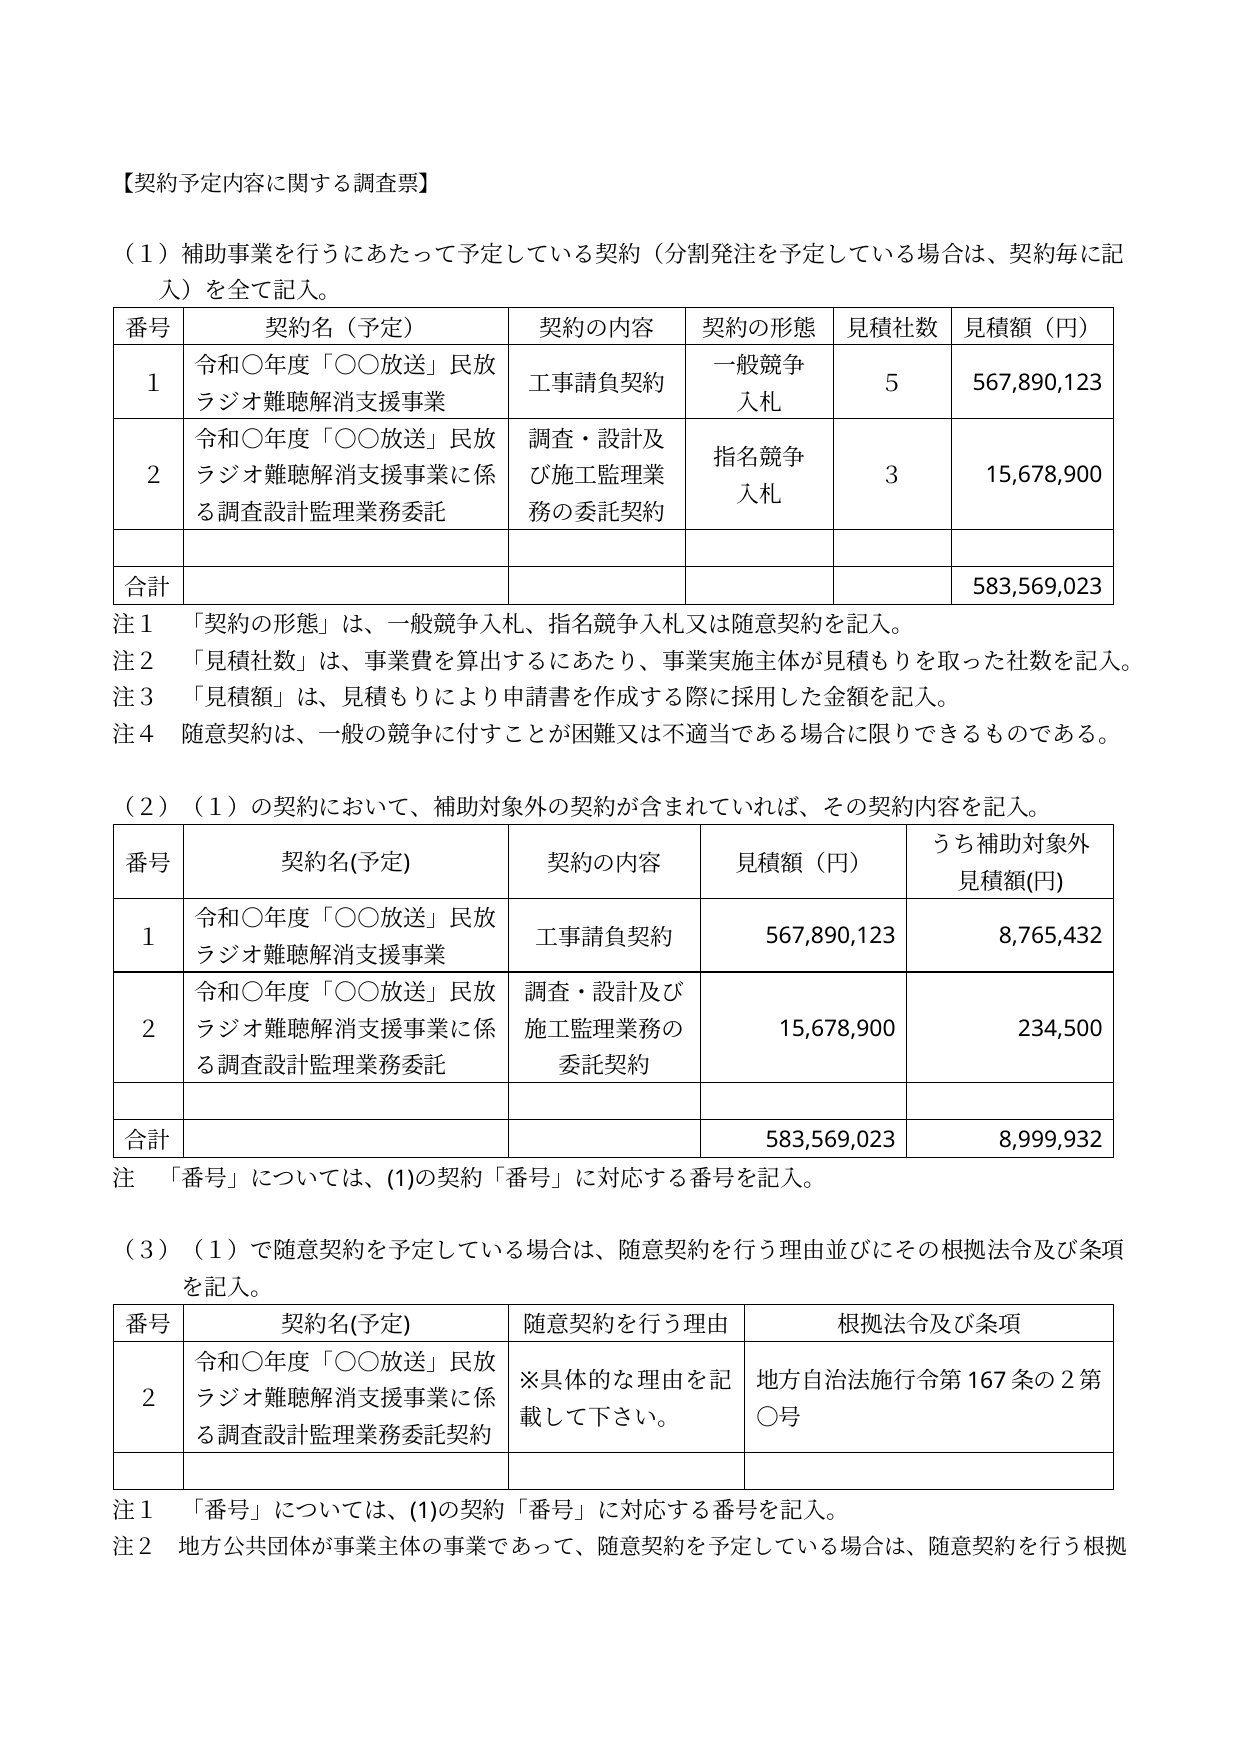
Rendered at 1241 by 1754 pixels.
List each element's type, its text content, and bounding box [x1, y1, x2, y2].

table_cell [952, 530, 1113, 566]
table_cell [834, 530, 951, 566]
table_cell 令和○年度「○○放送」民放ラジオ難聴解消支援事業に係る調査設計監理業務委託契約 [184, 1342, 508, 1452]
text （２）（１）の契約において、補助対象外の契約が含まれていれば、その契約内容を記入。 [112, 787, 1128, 823]
table_cell 令和○年度「○○放送」民放ラジオ難聴解消支援事業 [184, 899, 508, 971]
table_cell １ [114, 899, 183, 971]
table_header 見積額（円） [952, 308, 1113, 344]
table_cell 8,765,432 [907, 899, 1113, 971]
table_header 番号 [114, 825, 183, 897]
table_header 番号 [114, 1305, 183, 1341]
text （１）補助事業を行うにあたって予定している契約（分割発注を予定している場合は、契約毎に記入）を全て記入。 [112, 234, 1128, 307]
table_cell [509, 567, 685, 604]
table_header 契約の内容 [509, 825, 700, 897]
text 注４ 随意契約は、一般の競争に付すことが困難又は不適当である場合に限りできるものである。 [112, 714, 1128, 751]
table_header 見積社数 [834, 308, 951, 344]
text 注１ 「契約の形態」は、一般競争入札、指名競争入札又は随意契約を記入。 [112, 605, 1128, 641]
table_cell 令和○年度「○○放送」民放ラジオ難聴解消支援事業に係る調査設計監理業務委託 [184, 973, 508, 1082]
table_header 契約の形態 [686, 308, 833, 344]
table_header 根拠法令及び条項 [745, 1305, 1113, 1341]
table_cell [114, 1453, 183, 1489]
table_cell [184, 567, 508, 604]
table_cell 令和○年度「○○放送」民放ラジオ難聴解消支援事業 [184, 345, 508, 418]
table_cell [114, 530, 183, 566]
table_cell [184, 530, 508, 566]
table_cell ５ [834, 345, 951, 418]
text 【契約予定内容に関する調査票】 [112, 166, 1128, 197]
table_cell [509, 1083, 700, 1119]
table_cell 工事請負契約 [509, 899, 700, 971]
table_cell [745, 1453, 1113, 1489]
table_cell ※具体的な理由を記載して下さい。 [509, 1342, 744, 1452]
table_cell 567,890,123 [701, 899, 906, 971]
text 注 「番号」については、(1)の契約「番号」に対応する番号を記入。 [112, 1158, 1128, 1194]
table_cell 15,678,900 [952, 419, 1113, 529]
text 注３ 「見積額」は、見積もりにより申請書を作成する際に採用した金額を記入。 [112, 678, 1128, 714]
table_cell [509, 530, 685, 566]
table_header うち補助対象外 見積額(円) [907, 825, 1113, 897]
table_cell [907, 1083, 1113, 1119]
table_cell [509, 1453, 744, 1489]
table_cell ２ [114, 419, 183, 529]
table_cell [509, 1120, 700, 1157]
text （３）（１）で随意契約を予定している場合は、随意契約を行う理由並びにその根拠法令及び条項を記入。 [112, 1231, 1128, 1304]
table_header 番号 [114, 308, 183, 344]
table_cell 15,678,900 [701, 973, 906, 1082]
table_header 見積額（円） [701, 825, 906, 897]
table_header 契約名（予定） [184, 308, 508, 344]
table_cell [686, 530, 833, 566]
text 注２ 「見積社数」は、事業費を算出するにあたり、事業実施主体が見積もりを取った社数を記入。 [112, 641, 1128, 678]
table_cell ２ [114, 973, 183, 1082]
table_cell [114, 1083, 183, 1119]
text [112, 1527, 1128, 1563]
table_cell [834, 567, 951, 604]
table_cell 工事請負契約 [509, 345, 685, 418]
table_cell 8,999,932 [907, 1120, 1113, 1157]
table_cell ２ [114, 1342, 183, 1452]
table_cell [184, 1083, 508, 1119]
table_cell 調査・設計及び施工監理業務の委託契約 [509, 419, 685, 529]
table_cell 583,569,023 [701, 1120, 906, 1157]
table_header 契約名(予定) [184, 825, 508, 897]
table_cell 調査・設計及び施工監理業務の委託契約 [509, 973, 700, 1082]
table_cell 合計 [114, 1120, 183, 1157]
table_cell １ [114, 345, 183, 418]
table_cell 234,500 [907, 973, 1113, 1082]
table_cell ３ [834, 419, 951, 529]
table_cell 一般競争 入札 [686, 345, 833, 418]
table_cell [184, 1120, 508, 1157]
table_header 契約の内容 [509, 308, 685, 344]
table_cell [184, 1453, 508, 1489]
table_cell 指名競争 入札 [686, 419, 833, 529]
table_cell 567,890,123 [952, 345, 1113, 418]
table_cell [686, 567, 833, 604]
table_cell 地方自治法施行令第167条の２第○号 [745, 1342, 1113, 1452]
text 注１ 「番号」については、(1)の契約「番号」に対応する番号を記入。 [112, 1490, 1128, 1527]
table_cell 合計 [114, 567, 183, 604]
table_header 契約名(予定) [184, 1305, 508, 1341]
table_cell 583,569,023 [952, 567, 1113, 604]
table_cell 令和○年度「○○放送」民放ラジオ難聴解消支援事業に係る調査設計監理業務委託 [184, 419, 508, 529]
table_header 随意契約を行う理由 [509, 1305, 744, 1341]
table_cell [701, 1083, 906, 1119]
